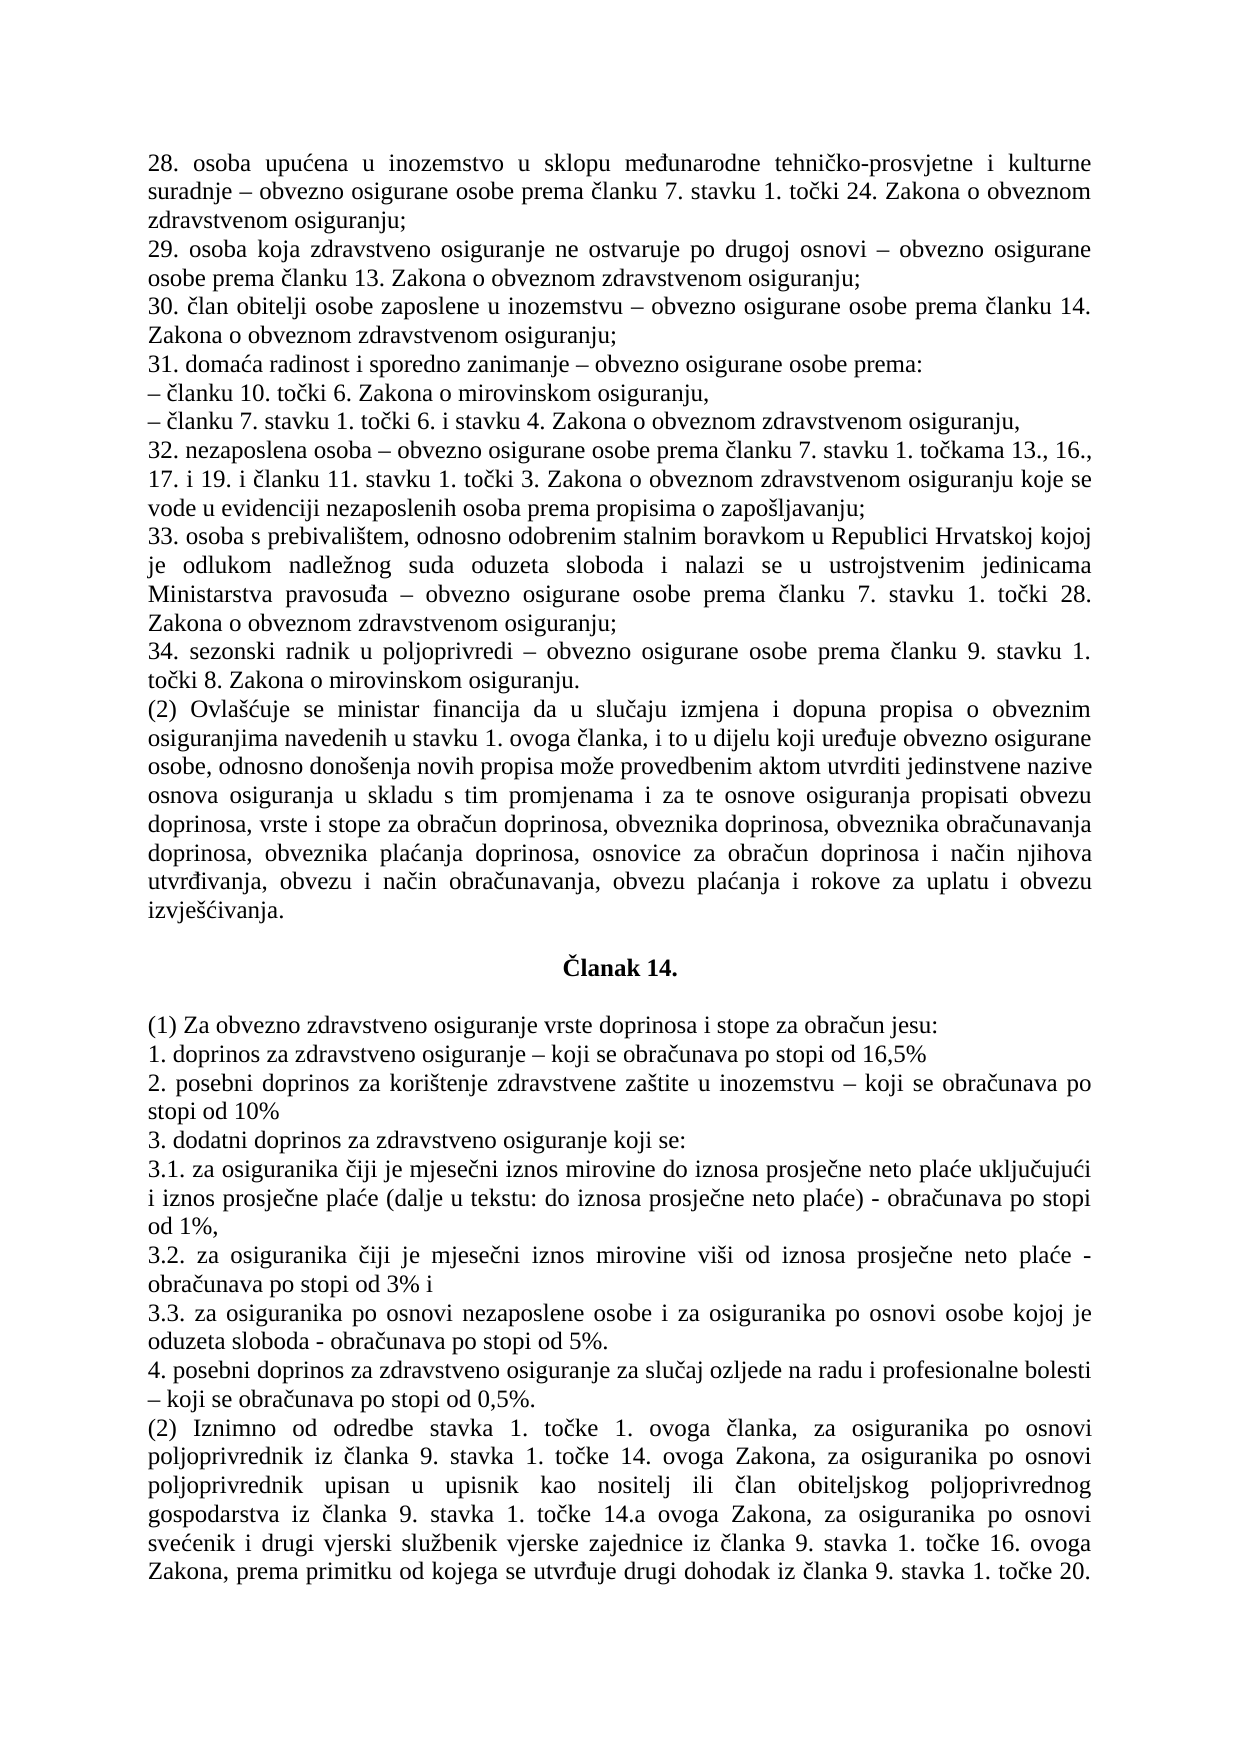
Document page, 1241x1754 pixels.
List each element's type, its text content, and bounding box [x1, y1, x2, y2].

text (1) Za obvezno zdravstveno osiguranje vrste doprinosa i stope za obračun jesu: [148, 1010, 1093, 1039]
text 2. posebni doprinos za korištenje zdravstvene zaštite u inozemstvu – koji se obračunava po stopi od 10% [148, 1068, 1093, 1125]
text 28. osoba upućena u inozemstvo u sklopu međunarodne tehničko-prosvjetne i kulturne suradnje – obvezno osigurane osobe prema članku 7. stavku 1. točki 24. Zakona o obveznom zdravstvenom osiguranju; [148, 148, 1093, 234]
text Članak 14. [148, 953, 1093, 981]
text 4. posebni doprinos za zdravstveno osiguranje za slučaj ozljede na radu i profesionalne bolesti – koji se obračunava po stopi od 0,5%. [148, 1355, 1093, 1413]
text – članku 10. točki 6. Zakona o mirovinskom osiguranju, [148, 378, 1093, 406]
text 31. domaća radinost i sporedno zanimanje – obvezno osigurane osobe prema: [148, 349, 1093, 378]
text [148, 1413, 1093, 1585]
text 3.3. za osiguranika po osnovi nezaposlene osobe i za osiguranika po osnovi osobe kojoj je oduzeta sloboda - obračunava po stopi od 5%. [148, 1298, 1093, 1355]
text 3.1. za osiguranika čiji je mjesečni iznos mirovine do iznosa prosječne neto plaće uključujući i iznos prosječne plaće (dalje u tekstu: do iznosa prosječne neto plaće) - obračunava po stopi od 1%, [148, 1154, 1093, 1240]
text 1. doprinos za zdravstveno osiguranje – koji se obračunava po stopi od 16,5% [148, 1039, 1093, 1068]
text 29. osoba koja zdravstveno osiguranje ne ostvaruje po drugoj osnovi – obvezno osigurane osobe prema članku 13. Zakona o obveznom zdravstvenom osiguranju; [148, 234, 1093, 291]
text 3. dodatni doprinos za zdravstveno osiguranje koji se: [148, 1125, 1093, 1154]
text 34. sezonski radnik u poljoprivredi – obvezno osigurane osobe prema članku 9. stavku 1. točki 8. Zakona o mirovinskom osiguranju. [148, 636, 1093, 694]
text 3.2. za osiguranika čiji je mjesečni iznos mirovine viši od iznosa prosječne neto plaće - obračunava po stopi od 3% i [148, 1240, 1093, 1298]
text 32. nezaposlena osoba – obvezno osigurane osobe prema članku 7. stavku 1. točkama 13., 16., 17. i 19. i članku 11. stavku 1. točki 3. Zakona o obveznom zdravstvenom osiguranju koje se vode u evidenciji nezaposlenih osoba prema propisima o zapošljavanju; [148, 435, 1093, 521]
text 30. član obitelji osobe zaposlene u inozemstvu – obvezno osigurane osobe prema članku 14. Zakona o obveznom zdravstvenom osiguranju; [148, 291, 1093, 349]
text – članku 7. stavku 1. točki 6. i stavku 4. Zakona o obveznom zdravstvenom osiguranju, [148, 406, 1093, 435]
text (2) Ovlašćuje se ministar financija da u slučaju izmjena i dopuna propisa o obveznim osiguranjima navedenih u stavku 1. ovoga članka, i to u dijelu koji uređuje obvezno osigurane osobe, odnosno donošenja novih propisa može provedbenim aktom utvrditi jedinstvene nazive osnova osiguranja u skladu s tim promjenama i za te osnove osiguranja propisati obvezu doprinosa, vrste i stope za obračun doprinosa, obveznika doprinosa, obveznika obračunavanja doprinosa, obveznika plaćanja doprinosa, osnovice za obračun doprinosa i način njihova utvrđivanja, obvezu i način obračunavanja, obvezu plaćanja i rokove za uplatu i obvezu izvješćivanja. [148, 694, 1093, 924]
text 33. osoba s prebivalištem, odnosno odobrenim stalnim boravkom u Republici Hrvatskoj kojoj je odlukom nadležnog suda oduzeta sloboda i nalazi se u ustrojstvenim jedinicama Ministarstva pravosuđa – obvezno osigurane osobe prema članku 7. stavku 1. točki 28. Zakona o obveznom zdravstvenom osiguranju; [148, 521, 1093, 636]
